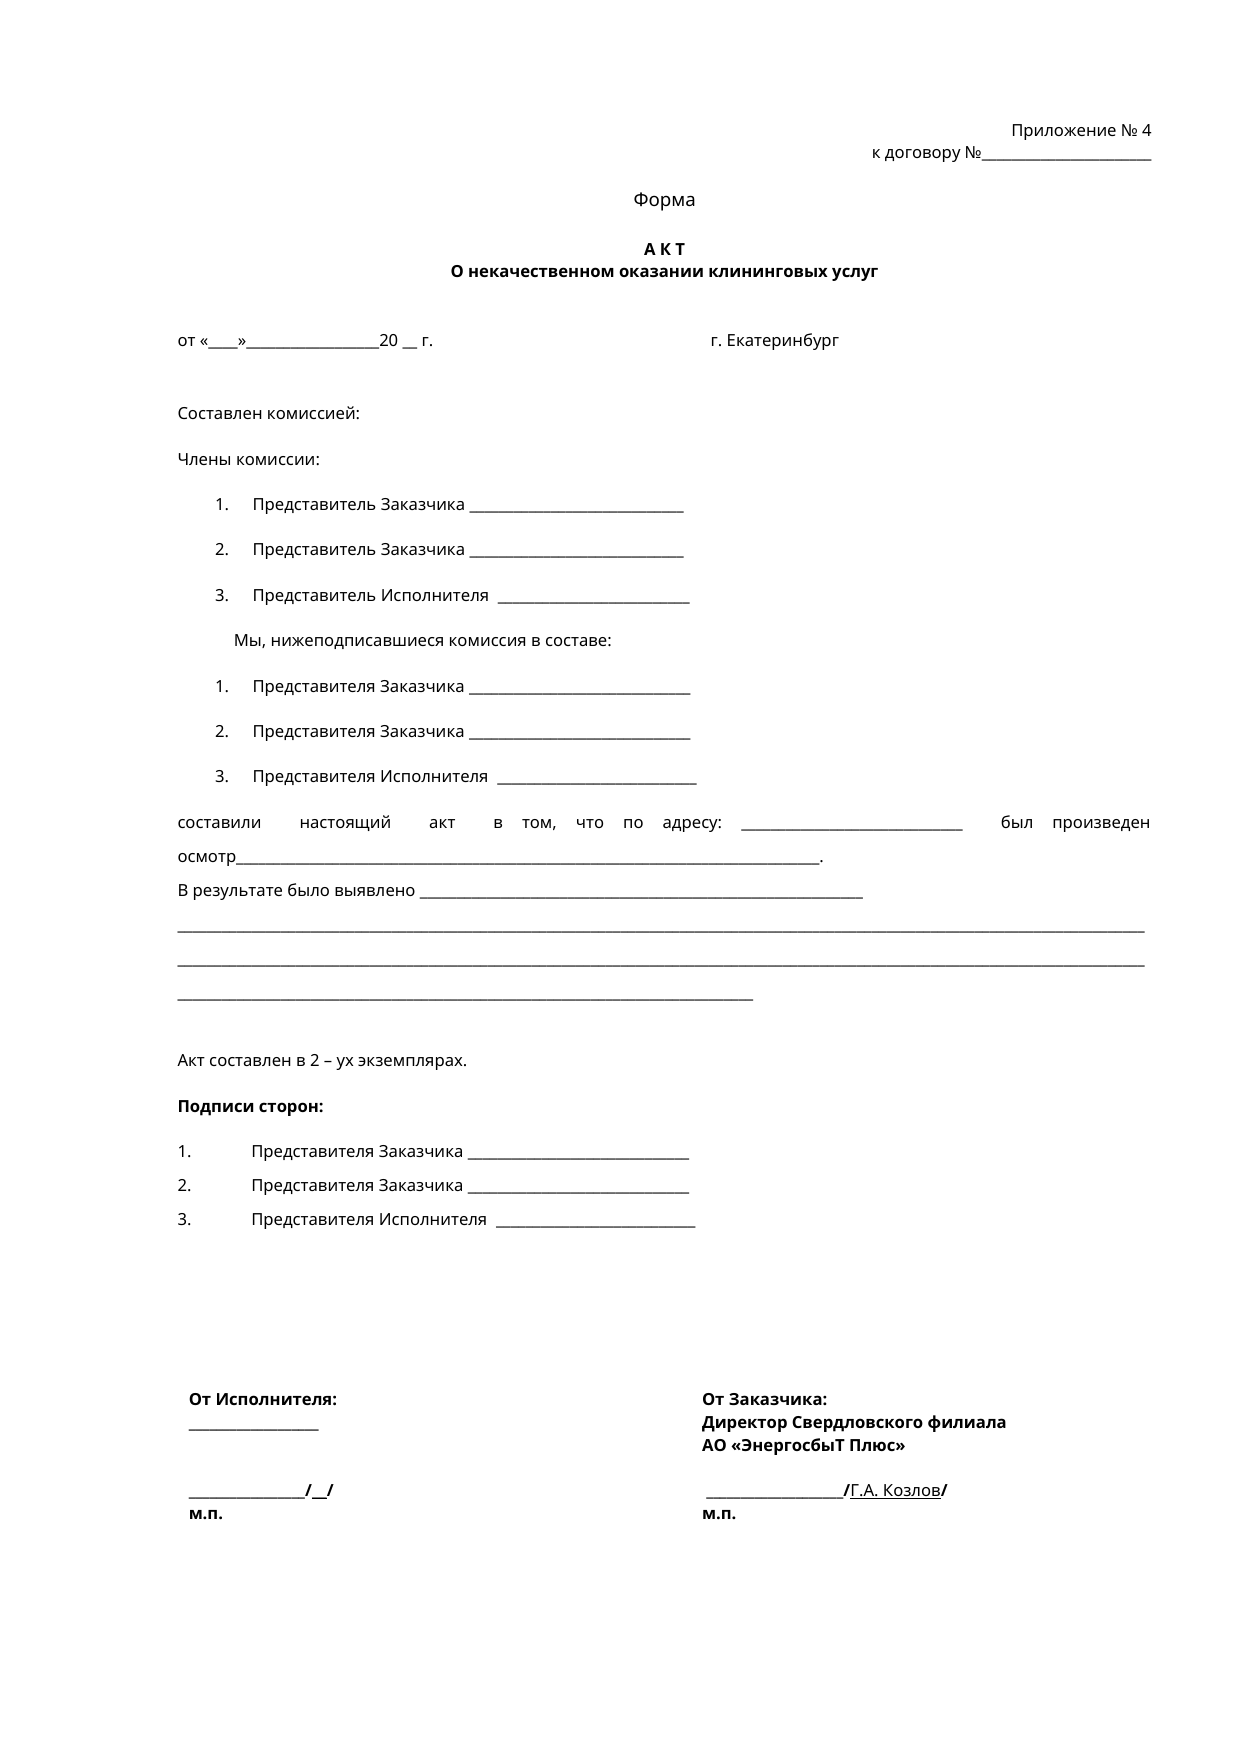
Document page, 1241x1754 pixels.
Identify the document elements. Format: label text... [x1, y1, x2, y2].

list Представитель Заказчика _____________________________ [215, 492, 1152, 515]
text Подписи сторон: [177, 1094, 1152, 1117]
list Представитель Исполнителя __________________________ [215, 583, 1152, 606]
text Приложение № 4 [177, 118, 1152, 141]
list Представителя Заказчика ______________________________ [215, 719, 1152, 742]
table_header От Исполнителя: ___________________ _________________/__/ м.п. [177, 1365, 691, 1541]
text Члены комиссии: [177, 447, 1152, 470]
text от «____»__________________20 __ г. г. Екатеринбург [177, 328, 1152, 351]
text Мы, нижеподписавшиеся комиссия в составе: [177, 629, 1152, 651]
text 1. Представителя Заказчика ______________________________ [177, 1140, 1152, 1162]
list Представителя Заказчика ______________________________ [215, 674, 1152, 697]
text составили настоящий акт в том, что по адресу: ______________________________ был произведен осмотр_______________________________________________________________________________. [177, 810, 1152, 867]
text Форма [177, 186, 1152, 212]
text 3. Представителя Исполнителя ___________________________ [177, 1208, 1152, 1231]
text ____________________________________________________________________________________________________________________________________________________________________________________________________________________________________________________________________________________________________________________________________________________ [177, 913, 1152, 1003]
text А К Т [177, 237, 1152, 260]
list Представителя Исполнителя ___________________________ [215, 765, 1152, 788]
text 2. Представителя Заказчика ______________________________ [177, 1174, 1152, 1196]
text В результате было выявлено ____________________________________________________________ [177, 878, 1152, 901]
text к договору №_______________________ [177, 141, 1152, 164]
text О некачественном оказании клининговых услуг [177, 260, 1152, 283]
text Акт составлен в 2 – ух экземплярах. [177, 1049, 1152, 1072]
table_header От Заказчика: Директор Свердловского филиала АО «ЭнергосбыТ Плюс» ____________________/Г.А. Козлов/ м.п. [691, 1365, 1222, 1541]
text Составлен комиссией: [177, 402, 1152, 424]
list Представитель Заказчика _____________________________ [215, 538, 1152, 561]
